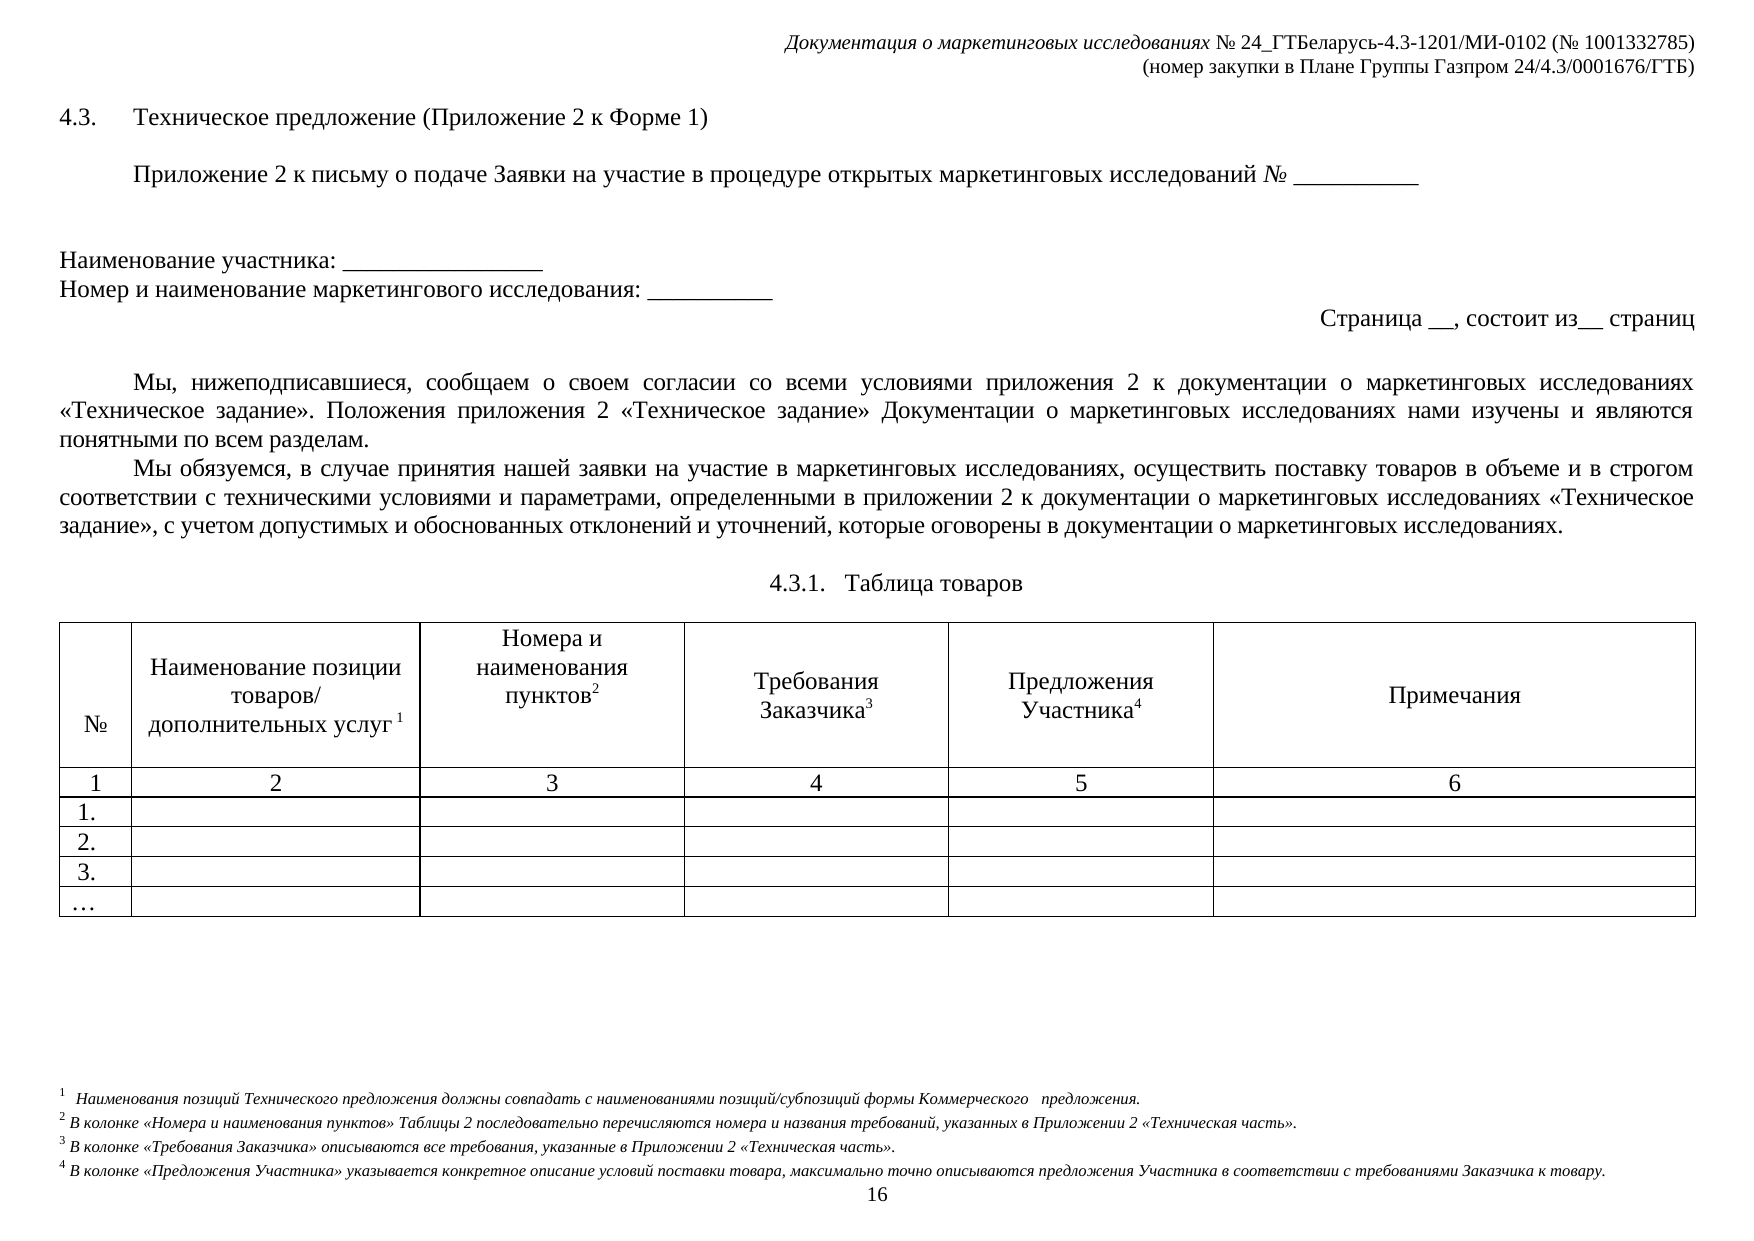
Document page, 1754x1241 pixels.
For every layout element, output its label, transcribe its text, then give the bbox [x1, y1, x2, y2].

table_cell 3. [60, 857, 131, 886]
table_cell [421, 857, 684, 886]
table_cell 1 [60, 768, 131, 796]
table_cell 3 [421, 768, 684, 796]
table_cell 6 [1214, 768, 1695, 796]
table_header Требования Заказчика [685, 623, 948, 767]
table_cell [1214, 798, 1695, 826]
table_cell [132, 798, 419, 826]
text Номер и наименование маркетингового исследования: __________ [59, 274, 1695, 303]
table_cell [1214, 887, 1695, 916]
table_cell [421, 827, 684, 856]
table_cell 4 [685, 768, 948, 796]
table_cell [132, 857, 419, 886]
text Приложение 2 к письму о подаче Заявки на участие в процедуре открытых маркетинговых исследований № __________ [59, 159, 1695, 188]
table_cell … [60, 887, 131, 916]
list Таблица товаров [98, 568, 1695, 597]
table_cell [685, 827, 948, 856]
text Мы обязуемся, в случае принятия нашей заявки на участие в маркетинговых исследованиях, осуществить поставку товаров в объеме и в строгом соответствии с техническими условиями и параметрами, определенными в приложении 2 к документации о маркетинговых исследованиях «Техническое задание», с учетом допустимых и обоснованных отклонений и уточнений, которые оговорены в документации о маркетинговых исследованиях. [59, 453, 1695, 539]
text Мы, нижеподписавшиеся, сообщаем о своем согласии со всеми условиями приложения 2 к документации о маркетинговых исследованиях «Техническое задание». Положения приложения 2 «Техническое задание» Документации о маркетинговых исследованиях нами изучены и являются понятными по всем разделам. [59, 367, 1695, 453]
table_cell [685, 798, 948, 826]
list Техническое предложение (Приложение 2 к Форме 1) [59, 102, 1695, 131]
table_cell [421, 798, 684, 826]
table_cell [949, 887, 1213, 916]
table_header Предложения Участника [949, 623, 1213, 767]
table_cell [949, 827, 1213, 856]
table_cell [1214, 857, 1695, 886]
text Страница __, состоит из__ страниц [59, 303, 1695, 332]
table_cell [685, 857, 948, 886]
table_cell [949, 798, 1213, 826]
table_header Наименование позиции товаров/ дополнительных услуг [132, 623, 419, 767]
table_cell [1214, 827, 1695, 856]
text Наименование участника: ________________ [59, 246, 1695, 274]
table_cell 5 [949, 768, 1213, 796]
table_header Номера и наименования пунктов [421, 623, 684, 767]
table_cell [132, 887, 419, 916]
table_cell [421, 887, 684, 916]
table_header № [60, 623, 131, 767]
table_cell [132, 827, 419, 856]
table_cell [685, 887, 948, 916]
table_header Примечания [1214, 623, 1695, 767]
table_cell 1. [60, 798, 131, 826]
table_cell 2. [60, 827, 131, 856]
table_cell [949, 857, 1213, 886]
table_cell 2 [132, 768, 419, 796]
